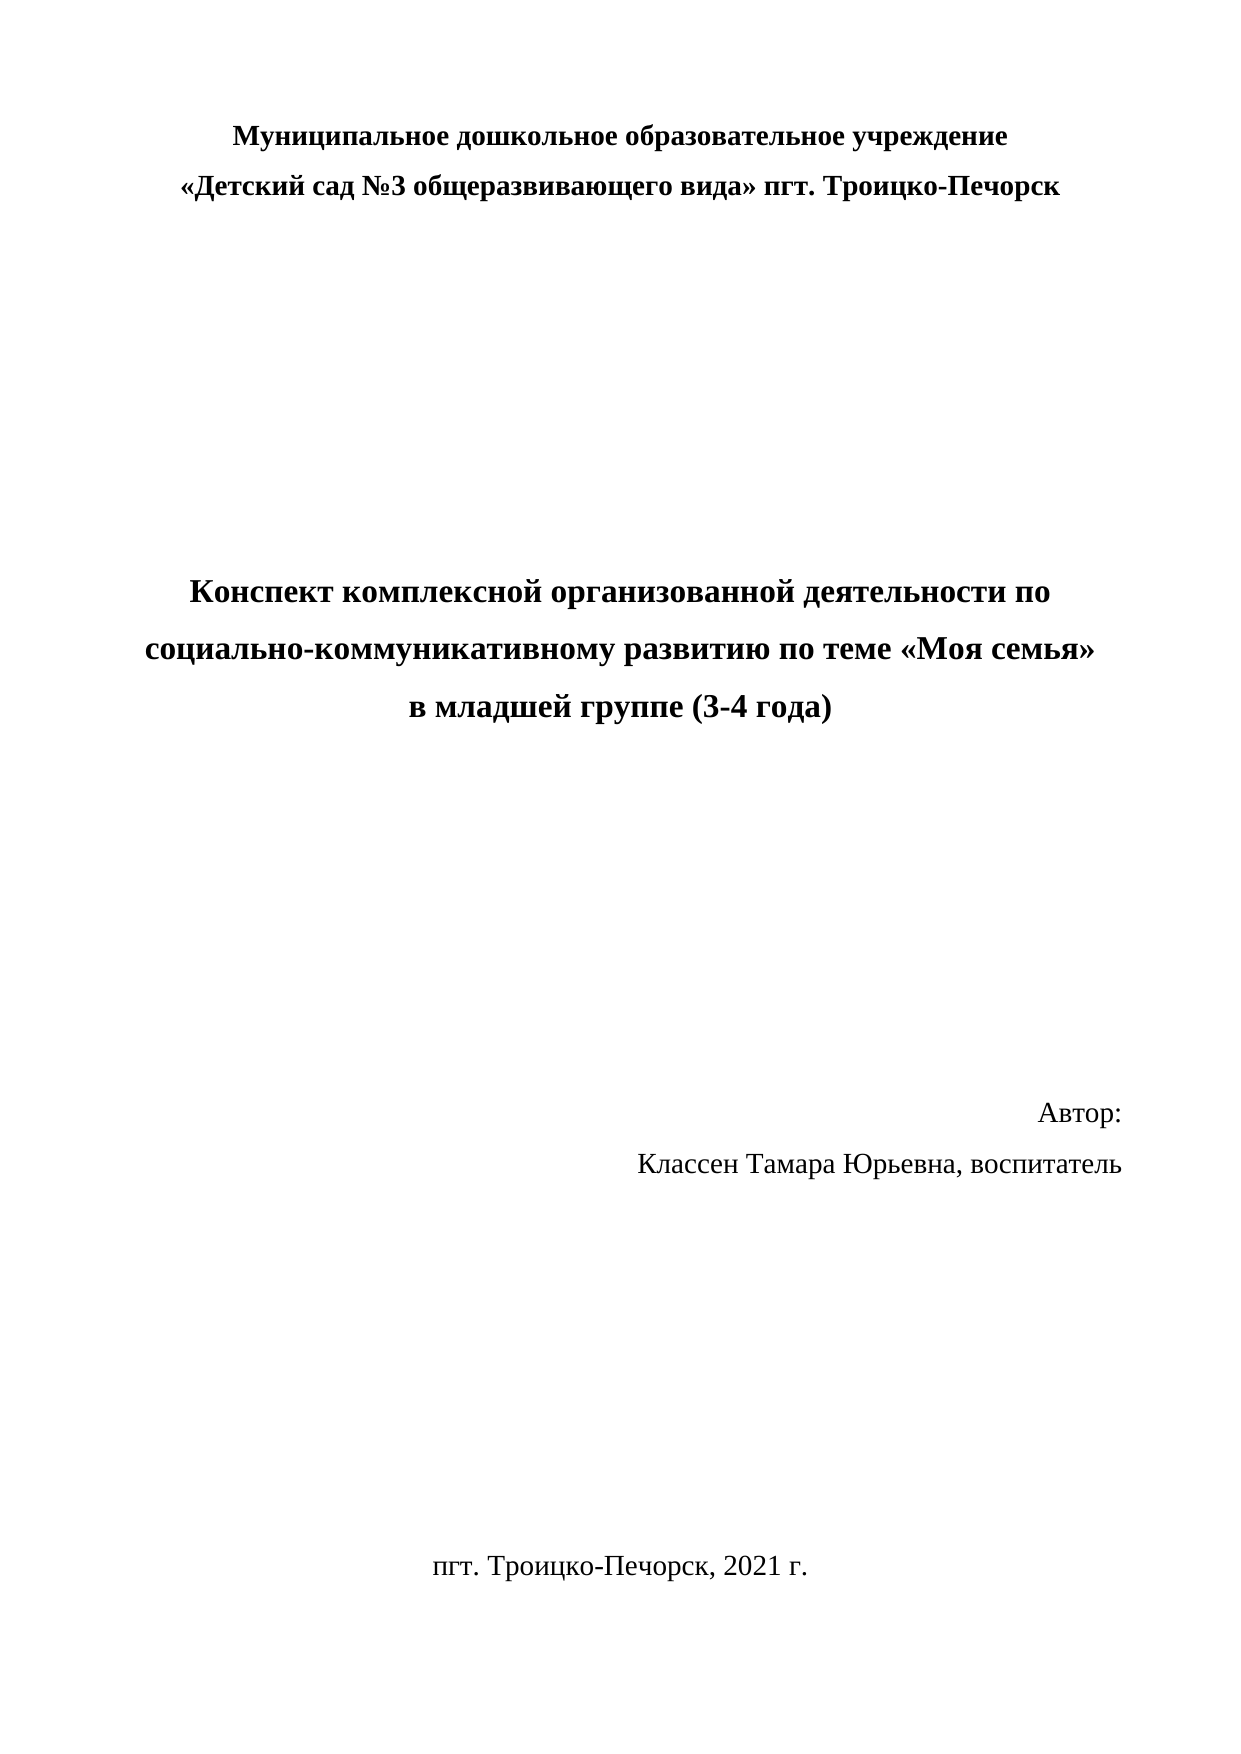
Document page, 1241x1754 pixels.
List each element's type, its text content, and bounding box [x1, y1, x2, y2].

text пгт. Троицко-Печорск, 2021 г. [118, 1548, 1122, 1582]
text Автор: [118, 1096, 1122, 1129]
text в младшей группе (3-4 года) [118, 686, 1122, 724]
text «Детский сад №3 общеразвивающего вида» пгт. Троицко-Печорск [118, 168, 1122, 202]
text Муниципальное дошкольное образовательное учреждение [118, 118, 1122, 152]
text Классен Тамара Юрьевна, воспитатель [118, 1146, 1122, 1179]
text Конспект комплексной организованной деятельности по социально-коммуникативному развитию по теме «Моя семья» [118, 571, 1122, 667]
